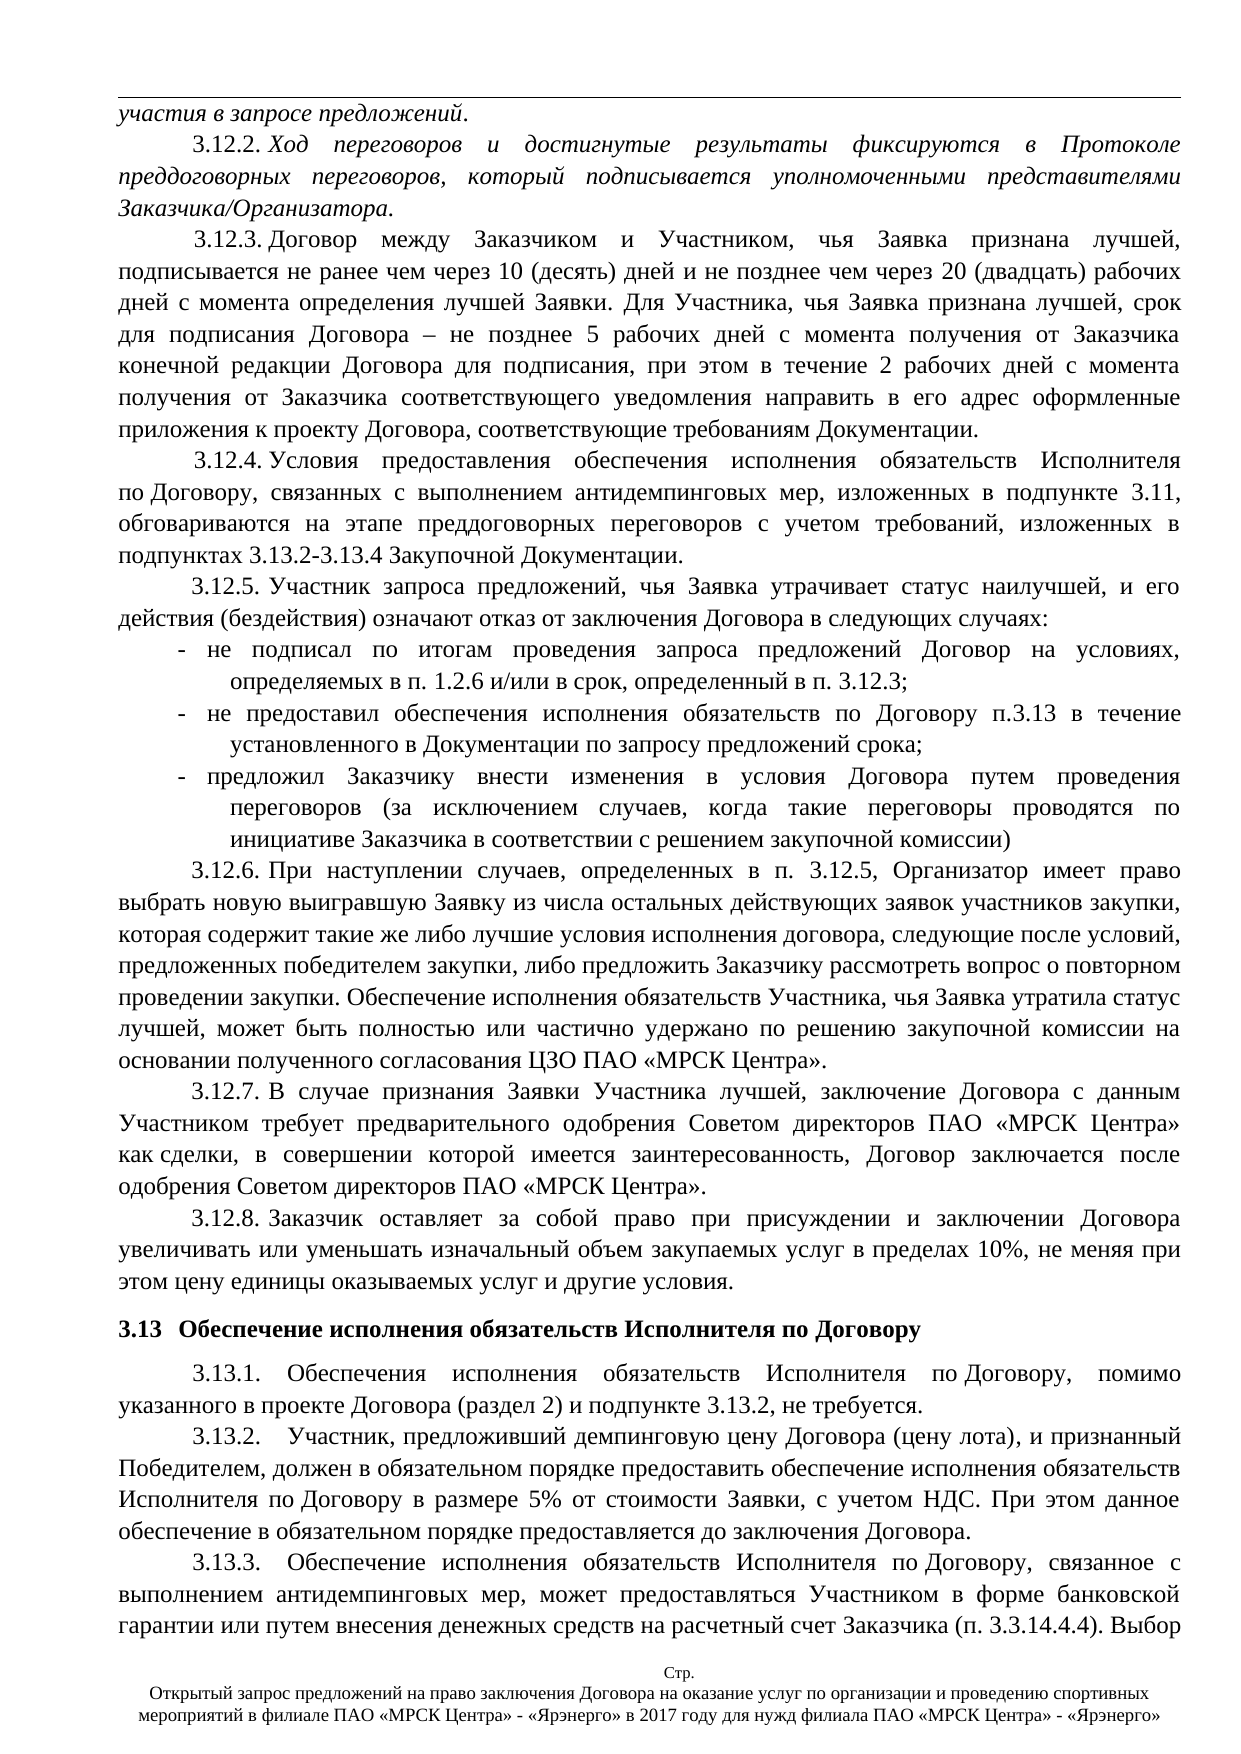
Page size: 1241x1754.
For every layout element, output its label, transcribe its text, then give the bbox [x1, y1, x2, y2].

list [118, 98, 1181, 127]
list Ход переговоров и достигнутые результаты фиксируются в Протоколе преддоговорных переговоров, который подписывается уполномоченными представителями Заказчика/Организатора. [118, 129, 1181, 221]
list Участник, предложивший демпинговую цену Договора (цену лота), и признанный Победителем, должен в обязательном порядке предоставить обеспечение исполнения обязательств Исполнителя по Договору в размере 5% от стоимости Заявки, с учетом НДС. При этом данное обеспечение в обязательном порядке предоставляется до заключения Договора. [118, 1421, 1181, 1545]
list Заказчик оставляет за собой право при присуждении и заключении Договора увеличивать или уменьшать изначальный объем закупаемых услуг в пределах 10%, не меняя при этом цену единицы оказываемых услуг и другие условия. [118, 1203, 1181, 1294]
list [118, 1547, 1181, 1639]
list В случае признания Заявки Участника лучшей, заключение Договора с данным Участником требует предварительного одобрения Советом директоров ПАО «МРСК Центра» как сделки, в совершении которой имеется заинтересованность, Договор заключается после одобрения Советом директоров ПАО «МРСК Центра». [118, 1076, 1181, 1200]
list При наступлении случаев, определенных в п. 3.12.5, Организатор имеет право выбрать новую выигравшую Заявку из числа остальных действующих заявок участников закупки, которая содержит такие же либо лучшие условия исполнения договора, следующие после условий, предложенных победителем закупки, либо предложить Заказчику рассмотреть вопрос о повторном проведении закупки. Обеспечение исполнения обязательств Участника, чья Заявка утратила статус лучшей, может быть полностью или частично удержано по решению закупочной комиссии на основании полученного согласования ЦЗО ПАО «МРСК Центра». [118, 856, 1181, 1074]
list не предоставил обеспечения исполнения обязательств по Договору п.3.13 в течение установленного в Документации по запросу предложений срока; [177, 698, 1181, 758]
list Условия предоставления обеспечения исполнения обязательств Исполнителя по Договору, связанных с выполнением антидемпинговых мер, изложенных в подпункте 3.11, обговариваются на этапе преддоговорных переговоров с учетом требований, изложенных в подпунктах 3.13.2-3.13.4 Закупочной Документации. [118, 445, 1181, 569]
list Участник запроса предложений, чья Заявка утрачивает статус наилучшей, и его действия (бездействия) означают отказ от заключения Договора в следующих случаях: [118, 571, 1181, 632]
list предложил Заказчику внести изменения в условия Договора путем проведения переговоров (за исключением случаев, когда такие переговоры проводятся по инициативе Заказчика в соответствии с решением закупочной комиссии) [177, 761, 1181, 853]
list не подписал по итогам проведения запроса предложений Договор на условиях, определяемых в п. 1.2.6 и/или в срок, определенный в п. 3.12.3; [177, 634, 1181, 695]
list Обеспечения исполнения обязательств Исполнителя по Договору, помимо указанного в проекте Договора (раздел 2) и подпункте 3.13.2, не требуется. [118, 1358, 1181, 1418]
list Договор между Заказчиком и Участником, чья Заявка признана лучшей, подписывается не ранее чем через 10 (десять) дней и не позднее чем через 20 (двадцать) рабочих дней с момента определения лучшей Заявки. Для Участника, чья Заявка признана лучшей, срок для подписания Договора – не позднее 5 рабочих дней с момента получения от Заказчика конечной редакции Договора для подписания, при этом в течение 2 рабочих дней с момента получения от Заказчика соответствующего уведомления направить в его адрес оформленные приложения к проекту Договора, соответствующие требованиям Документации. [118, 224, 1181, 442]
subtitle Обеспечение исполнения обязательств Исполнителя по Договору [118, 1314, 1181, 1343]
